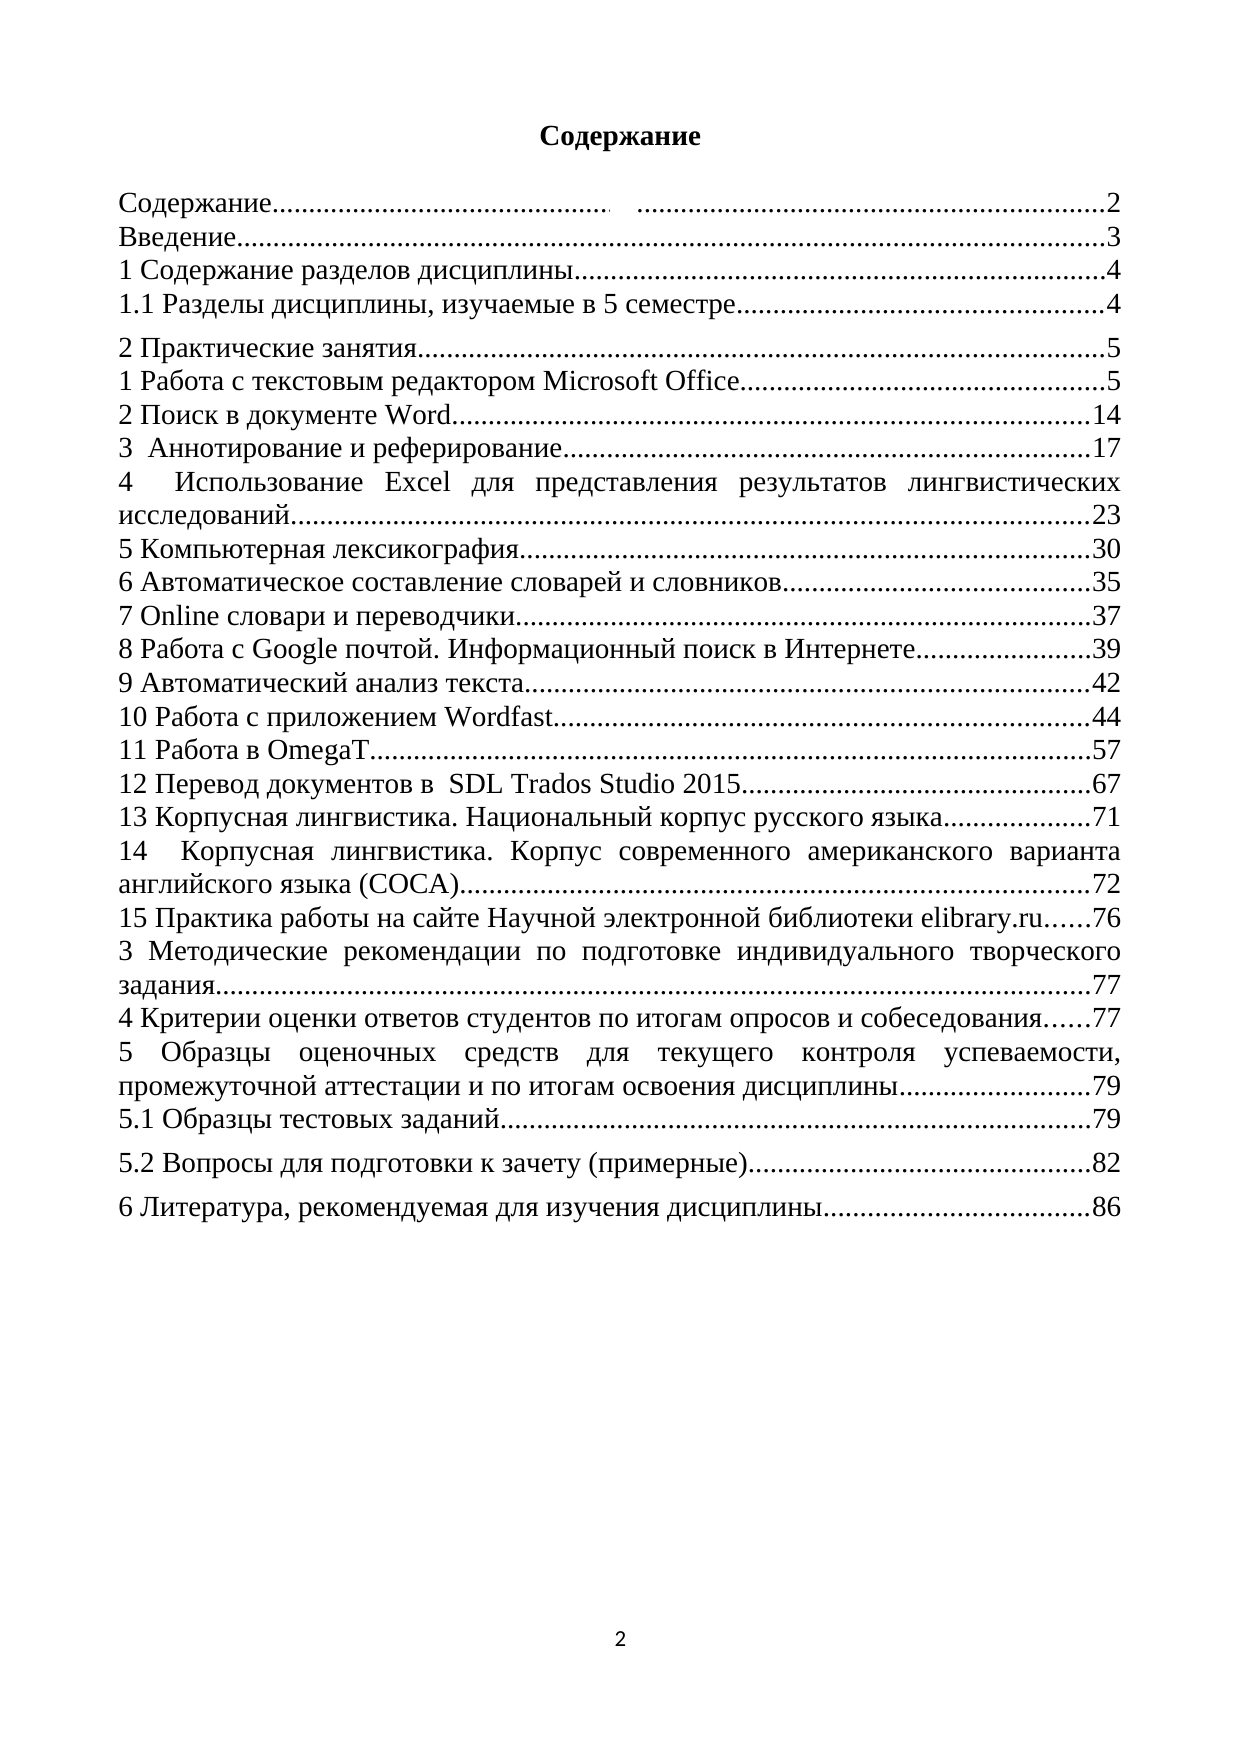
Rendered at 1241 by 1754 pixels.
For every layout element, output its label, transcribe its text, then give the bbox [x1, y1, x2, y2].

subtitle Содержание [118, 118, 1122, 152]
